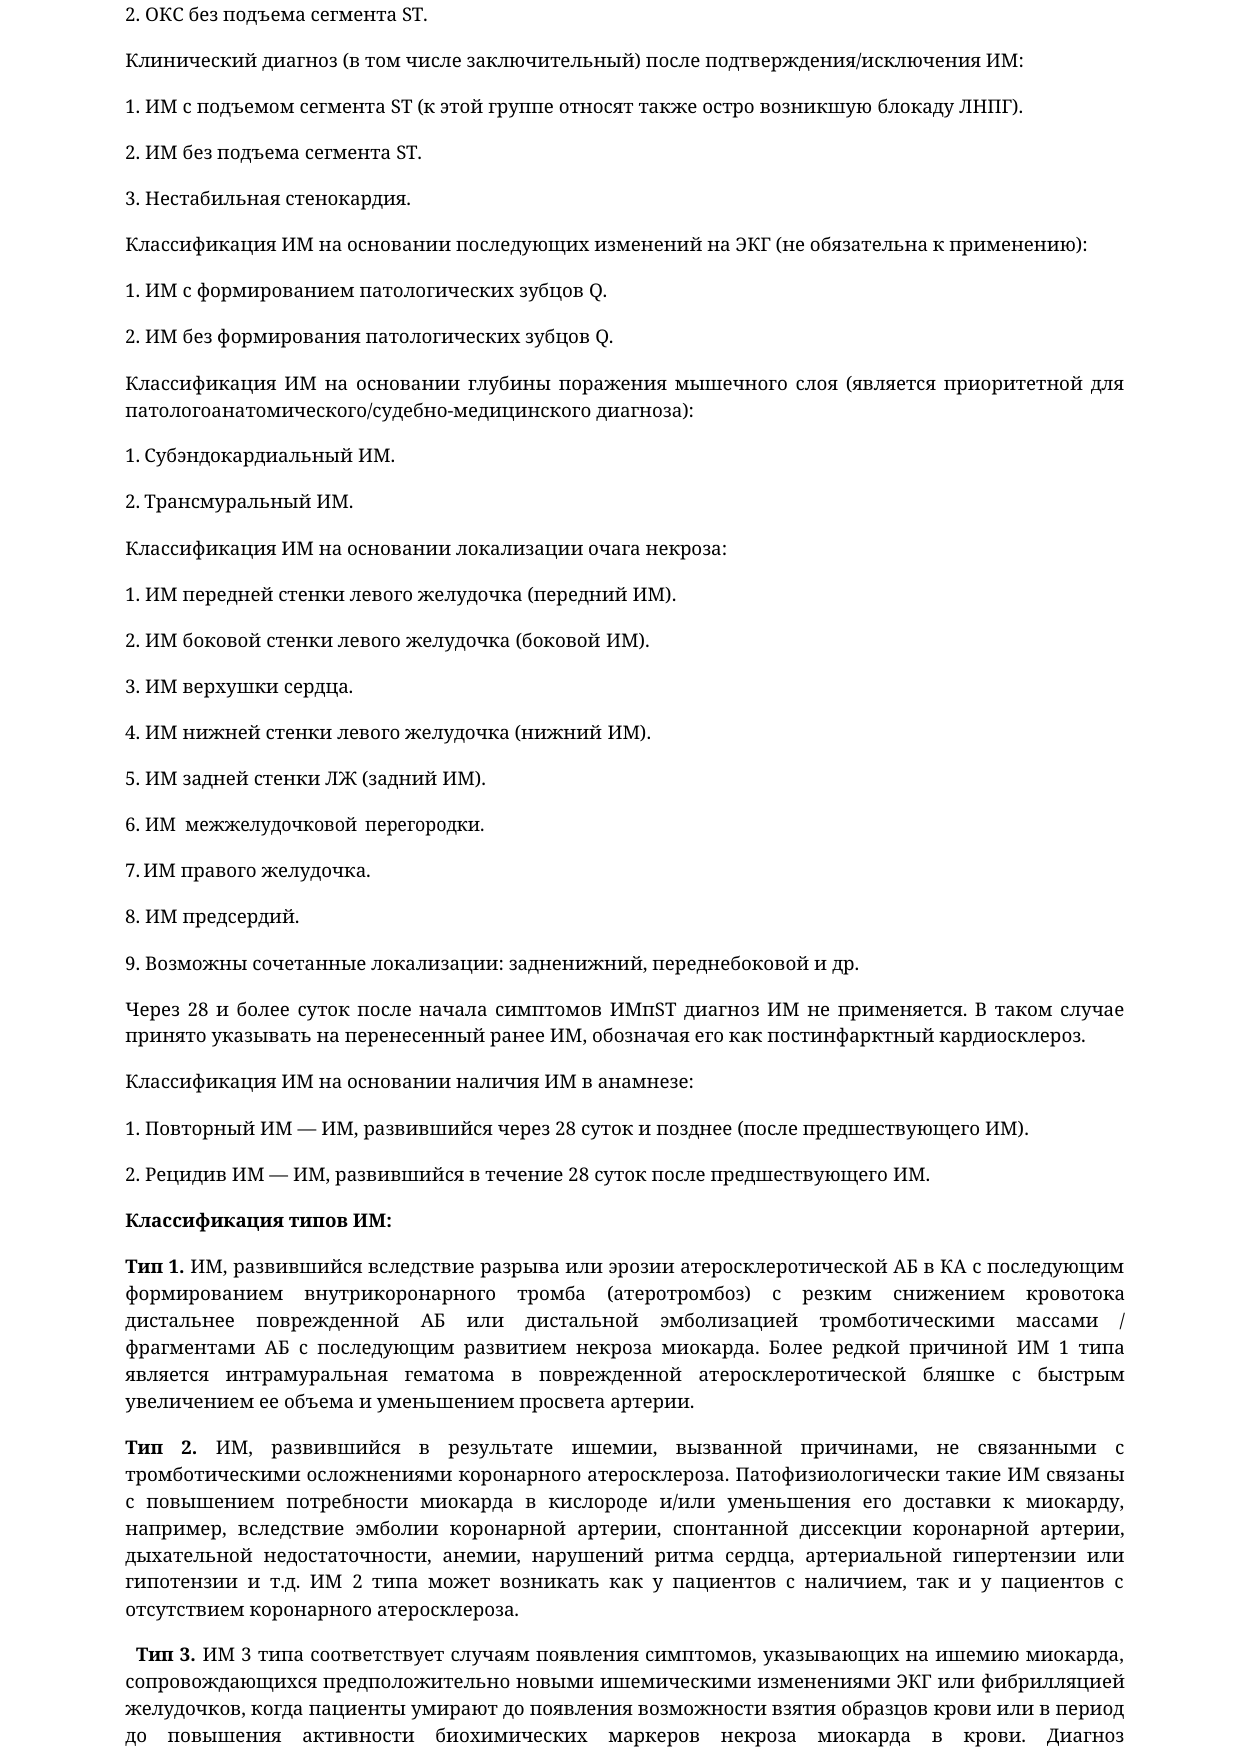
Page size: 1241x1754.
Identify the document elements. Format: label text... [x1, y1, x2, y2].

list ИМ нижней стенки левого желудочка (нижний ИМ). [125, 719, 1240, 745]
list Рецидив ИМ — ИМ, развившийся в течение 28 суток после предшествующего ИМ. [125, 1161, 1240, 1186]
list Трансмуральный ИМ. [125, 489, 1240, 514]
text Клинический диагноз (в том числе заключительный) после подтверждения/исключения ИМ: [125, 47, 1240, 73]
text Через 28 и более суток после начала симптомов ИМпST диагноз ИМ не применяется. В таком случае принято указывать на перенесенный ранее ИМ, обозначая его как постинфарктный кардиосклероз. [125, 996, 1125, 1048]
list Нестабильная стенокардия. [125, 186, 1240, 211]
list Возможны сочетанные локализации: задненижний, переднебоковой и др. [125, 950, 1240, 975]
list ОКС без подъема сегмента ST. [125, 1, 1240, 27]
text Классификация ИМ на основании последующих изменений на ЭКГ (не обязательна к применению): [125, 232, 1240, 257]
subtitle Классификация типов ИМ: [125, 1207, 1240, 1232]
list Субэндокардиальный ИМ. [125, 443, 1240, 468]
text Тип 1. ИМ, развившийся вследствие разрыва или эрозии атеросклеротической АБ в КА с последующим формированием внутрикоронарного тромба (атеротромбоз) с резким снижением кровотока дистальнее поврежденной АБ или дистальной эмболизацией тромботическими массами / фрагментами АБ с последующим развитием некроза миокарда. Более редкой причиной ИМ 1 типа является интрамуральная гематома в поврежденной атеросклеротической бляшке с быстрым увеличением ее объема и уменьшением просвета артерии. [125, 1253, 1126, 1413]
text Классификация ИМ на основании локализации очага некроза: [125, 535, 1240, 560]
list Повторный ИМ — ИМ, развившийся через 28 суток и позднее (после предшествующего ИМ). [125, 1115, 1240, 1140]
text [125, 1642, 1126, 1748]
list ИМ межжелудочковой перегородки. [125, 811, 1240, 837]
list ИМ задней стенки ЛЖ (задний ИМ). [125, 765, 1240, 791]
list ИМ без формирования патологических зубцов Q. [125, 324, 1240, 349]
list ИМ с подъемом сегмента ST (к этой группе относят также остро возникшую блокаду ЛНПГ). [125, 93, 1240, 119]
text Тип 2. ИМ, развившийся в результате ишемии, вызванной причинами, не связанными с тромботическими осложнениями коронарного атеросклероза. Патофизиологически такие ИМ связаны с повышением потребности миокарда в кислороде и/или уменьшения его доставки к миокарду, например, вследствие эмболии коронарной артерии, спонтанной диссекции коронарной артерии, дыхательной недостаточности, анемии, нарушений ритма сердца, артериальной гипертензии или гипотензии и т.д. ИМ 2 типа может возникать как у пациентов с наличием, так и у пациентов с отсутствием коронарного атеросклероза. [125, 1434, 1126, 1621]
list ИМ боковой стенки левого желудочка (боковой ИМ). [125, 627, 1240, 653]
text Классификация ИМ на основании наличия ИМ в анамнезе: [125, 1069, 1240, 1094]
list ИМ с формированием патологических зубцов Q. [125, 278, 1240, 303]
text Классификация ИМ на основании глубины поражения мышечного слоя (является приоритетной для патологоанатомического/судебно-медицинского диагноза): [125, 370, 1125, 422]
list ИМ передней стенки левого желудочка (передний ИМ). [125, 581, 1240, 607]
list ИМ верхушки сердца. [125, 673, 1240, 699]
list ИМ предсердий. [125, 904, 1240, 929]
list ИМ без подъема сегмента ST. [125, 139, 1240, 165]
list ИМ правого желудочка. [125, 858, 1240, 883]
